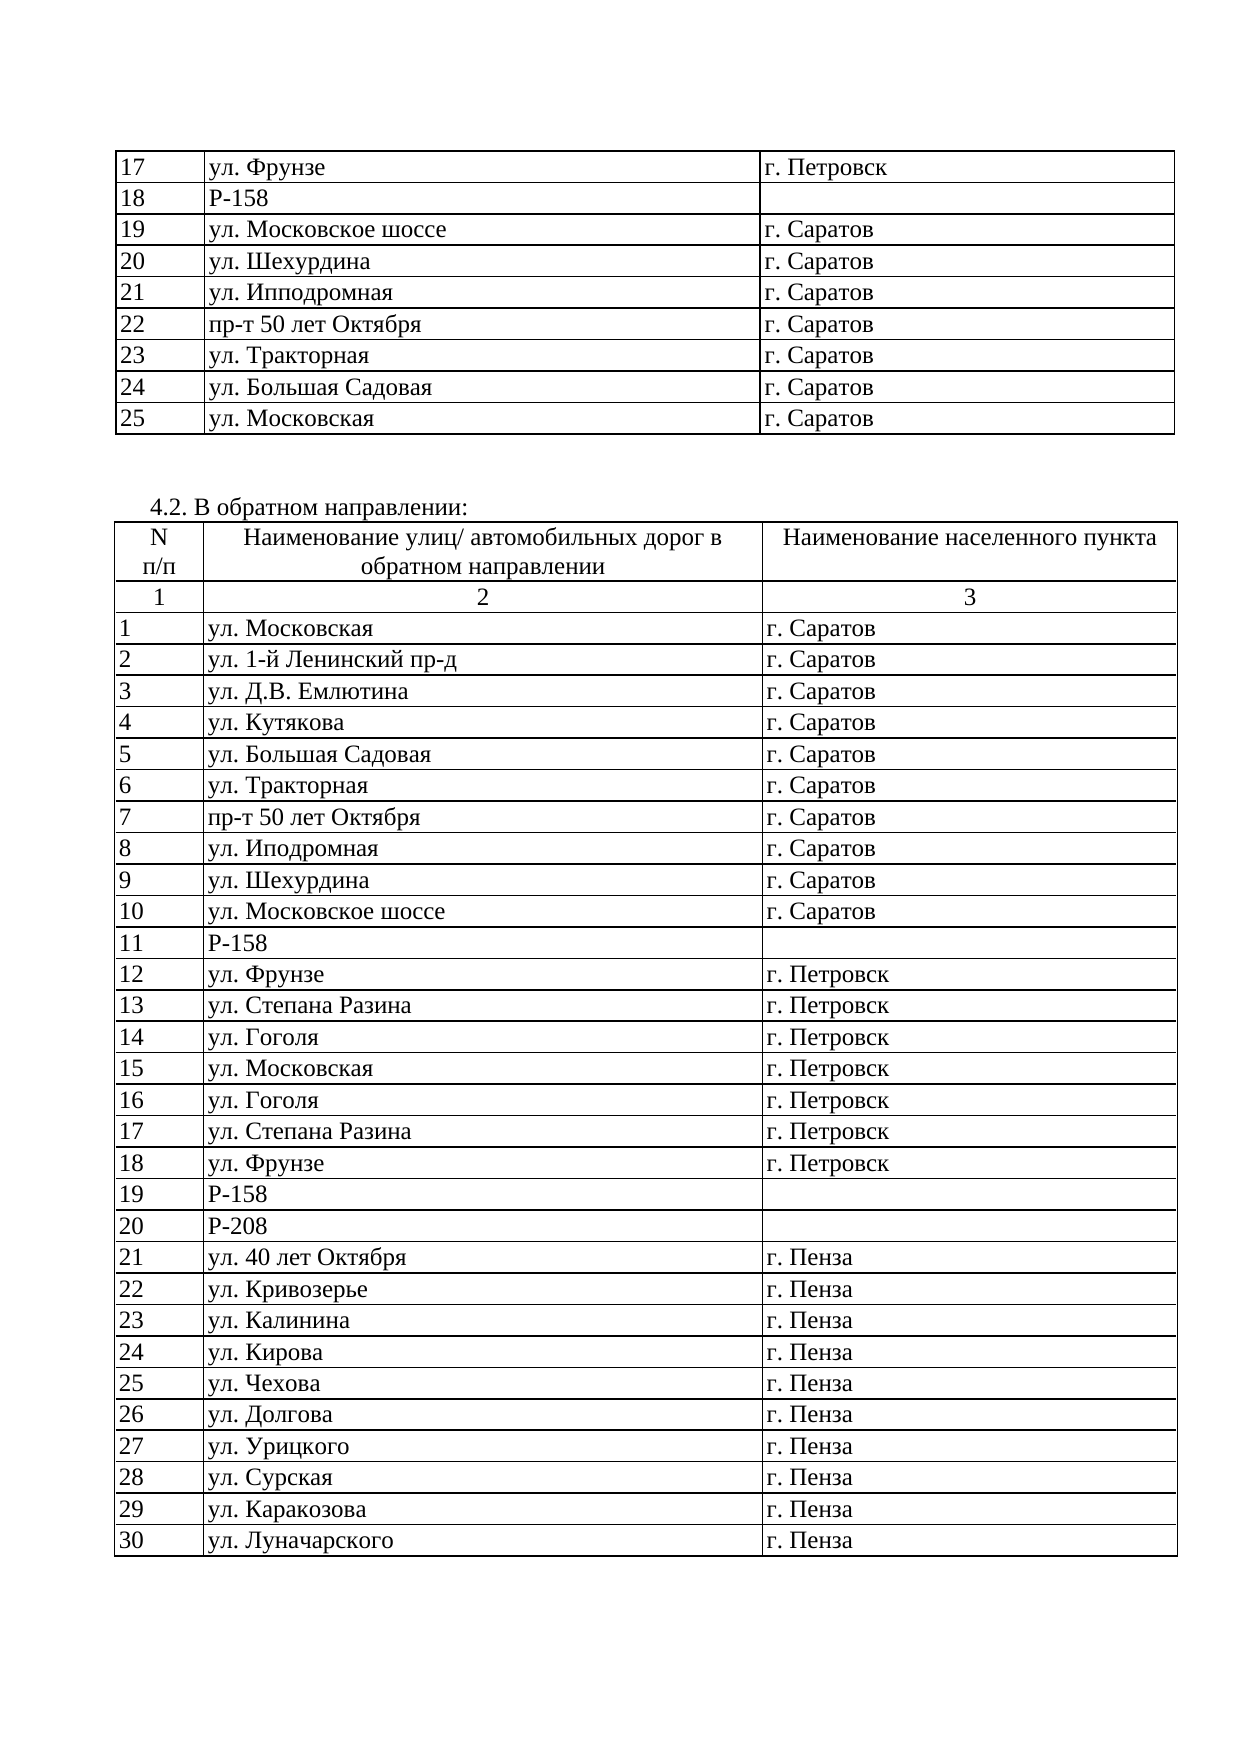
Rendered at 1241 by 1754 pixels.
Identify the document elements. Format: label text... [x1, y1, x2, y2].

table_cell ул. 1-й Ленинский пр-д [204, 645, 762, 674]
table_cell г. Петровск [763, 1052, 1177, 1083]
table_cell ул. Тракторная [204, 770, 762, 800]
table_cell 18 [117, 183, 204, 213]
table_cell [763, 1209, 1177, 1241]
table_cell 26 [115, 1399, 203, 1429]
table_cell 19 [115, 1179, 203, 1209]
table_cell [763, 1178, 1177, 1209]
table_cell ул. Шехурдина [204, 865, 762, 894]
table_cell ул. Кривозерье [204, 1274, 762, 1303]
table_cell ул. Иподромная [204, 833, 762, 863]
table_cell г. Саратов [761, 403, 1174, 433]
table_cell г. Саратов [761, 246, 1174, 276]
table_cell ул. Шехурдина [205, 246, 759, 276]
table_cell г. Саратов [763, 800, 1177, 832]
table_cell г. Саратов [761, 340, 1174, 370]
table_cell 3 [763, 580, 1177, 611]
table_cell ул. Урицкого [204, 1431, 762, 1461]
table_cell 27 [115, 1430, 203, 1461]
table_cell 21 [117, 277, 204, 307]
table_cell [761, 183, 1174, 213]
table_cell г. Пенза [763, 1304, 1177, 1335]
table_cell 11 [115, 927, 203, 957]
table_cell г. Пенза [763, 1366, 1177, 1398]
table_cell 5 [115, 738, 203, 769]
table_cell ул. Кирова [204, 1337, 762, 1366]
table_cell 14 [115, 1021, 203, 1052]
table_cell г. Пенза [763, 1524, 1177, 1555]
table_cell 29 [115, 1493, 203, 1524]
table_cell ул. Чехова [204, 1368, 762, 1398]
table_cell 20 [117, 246, 204, 276]
table_cell 3 [115, 675, 203, 706]
table_cell 25 [115, 1368, 203, 1398]
table_cell [763, 926, 1177, 957]
table_cell Р-208 [204, 1211, 762, 1241]
table_cell г. Пенза [763, 1335, 1177, 1366]
table_cell г. Саратов [761, 277, 1174, 307]
table_cell 17 [115, 1116, 203, 1146]
table_cell ул. Московская [204, 1053, 762, 1083]
table_cell ул. Сурская [204, 1462, 762, 1492]
table_cell ул. Калинина [204, 1305, 762, 1335]
table_cell ул. Московская [205, 403, 759, 433]
table_cell г. Саратов [763, 674, 1177, 706]
table_cell 9 [115, 864, 203, 894]
table_cell пр-т 50 лет Октября [205, 309, 759, 339]
table_cell г. Саратов [763, 769, 1177, 800]
table_cell г. Саратов [763, 611, 1177, 643]
table_cell г. Саратов [763, 737, 1177, 769]
table_cell пр-т 50 лет Октября [204, 802, 762, 832]
table_cell ул. Каракозова [204, 1494, 762, 1524]
table_cell 19 [117, 215, 204, 244]
table_cell г. Саратов [763, 706, 1177, 737]
table_header N п/п [115, 523, 203, 580]
table_cell Р-158 [204, 1179, 762, 1209]
table_cell г. Петровск [763, 1020, 1177, 1052]
table_header Наименование улиц/ автомобильных дорог в обратном направлении [204, 523, 762, 580]
table_cell Р-158 [205, 183, 759, 213]
table_cell 10 [115, 896, 203, 926]
table_cell ул. 40 лет Октября [204, 1242, 762, 1272]
table_cell г. Саратов [763, 832, 1177, 863]
table_cell ул. Степана Разина [204, 1116, 762, 1146]
table_cell ул. Московская [204, 613, 762, 643]
table_cell ул. Гоголя [204, 1085, 762, 1115]
table_cell ул. Луначарского [204, 1525, 762, 1555]
table_cell ул. Большая Садовая [204, 739, 762, 769]
table_cell г. Пенза [763, 1272, 1177, 1303]
table_cell 25 [117, 403, 204, 433]
table_cell 1 [115, 613, 203, 643]
table_cell ул. Фрунзе [204, 959, 762, 989]
table_cell 7 [115, 801, 203, 832]
table_cell г. Саратов [763, 863, 1177, 894]
table_cell ул. Д.В. Емлютина [204, 676, 762, 706]
table_cell 2 [204, 582, 762, 611]
table_cell г. Петровск [763, 1115, 1177, 1146]
table_cell г. Пенза [763, 1241, 1177, 1272]
table_cell ул. Московское шоссе [204, 896, 762, 926]
table_cell ул. Долгова [204, 1400, 762, 1429]
table_cell 8 [115, 833, 203, 863]
table_cell 24 [115, 1336, 203, 1366]
table_cell г. Петровск [763, 958, 1177, 989]
table_cell 13 [115, 990, 203, 1020]
table_header Наименование населенного пункта [763, 523, 1177, 580]
table_cell ул. Гоголя [204, 1022, 762, 1052]
table_cell 24 [117, 372, 204, 402]
table_cell ул. Кутякова [204, 707, 762, 737]
table_cell ул. Большая Садовая [205, 372, 759, 402]
table_cell г. Саратов [763, 895, 1177, 926]
text 4.2. В обратном направлении: [150, 492, 1090, 521]
table_cell 30 [115, 1525, 203, 1555]
table_cell 2 [115, 644, 203, 674]
table_cell ул. Фрунзе [205, 152, 759, 181]
table_cell ул. Московское шоссе [205, 215, 759, 244]
table_cell ул. Фрунзе [204, 1148, 762, 1178]
table_cell г. Пенза [763, 1461, 1177, 1492]
table_cell 23 [117, 340, 204, 370]
table_cell ул. Степана Разина [204, 991, 762, 1020]
table_cell 1 [115, 581, 203, 611]
table_cell 20 [115, 1210, 203, 1241]
table_cell г. Пенза [763, 1429, 1177, 1461]
table_cell г. Петровск [761, 152, 1174, 181]
table_cell 28 [115, 1462, 203, 1492]
table_cell г. Петровск [763, 989, 1177, 1020]
table_cell 22 [115, 1273, 203, 1303]
table_cell 17 [117, 152, 204, 181]
table_cell 6 [115, 770, 203, 800]
table_cell г. Пенза [763, 1492, 1177, 1524]
table_cell г. Саратов [761, 372, 1174, 402]
table_cell ул. Тракторная [205, 340, 759, 370]
table_cell 4 [115, 707, 203, 737]
table_cell 15 [115, 1053, 203, 1083]
table_cell 18 [115, 1147, 203, 1178]
table_cell г. Петровск [763, 1083, 1177, 1115]
table_cell г. Пенза [763, 1398, 1177, 1429]
table_cell 22 [117, 309, 204, 339]
table_cell ул. Ипподромная [205, 277, 759, 307]
table_cell г. Петровск [763, 1146, 1177, 1178]
table_cell г. Саратов [761, 309, 1174, 339]
table_cell 23 [115, 1305, 203, 1335]
table_cell 12 [115, 959, 203, 989]
table_cell Р-158 [204, 928, 762, 957]
table_cell 16 [115, 1084, 203, 1115]
table_cell г. Саратов [761, 215, 1174, 244]
table_cell 21 [115, 1242, 203, 1272]
table_cell г. Саратов [763, 643, 1177, 674]
